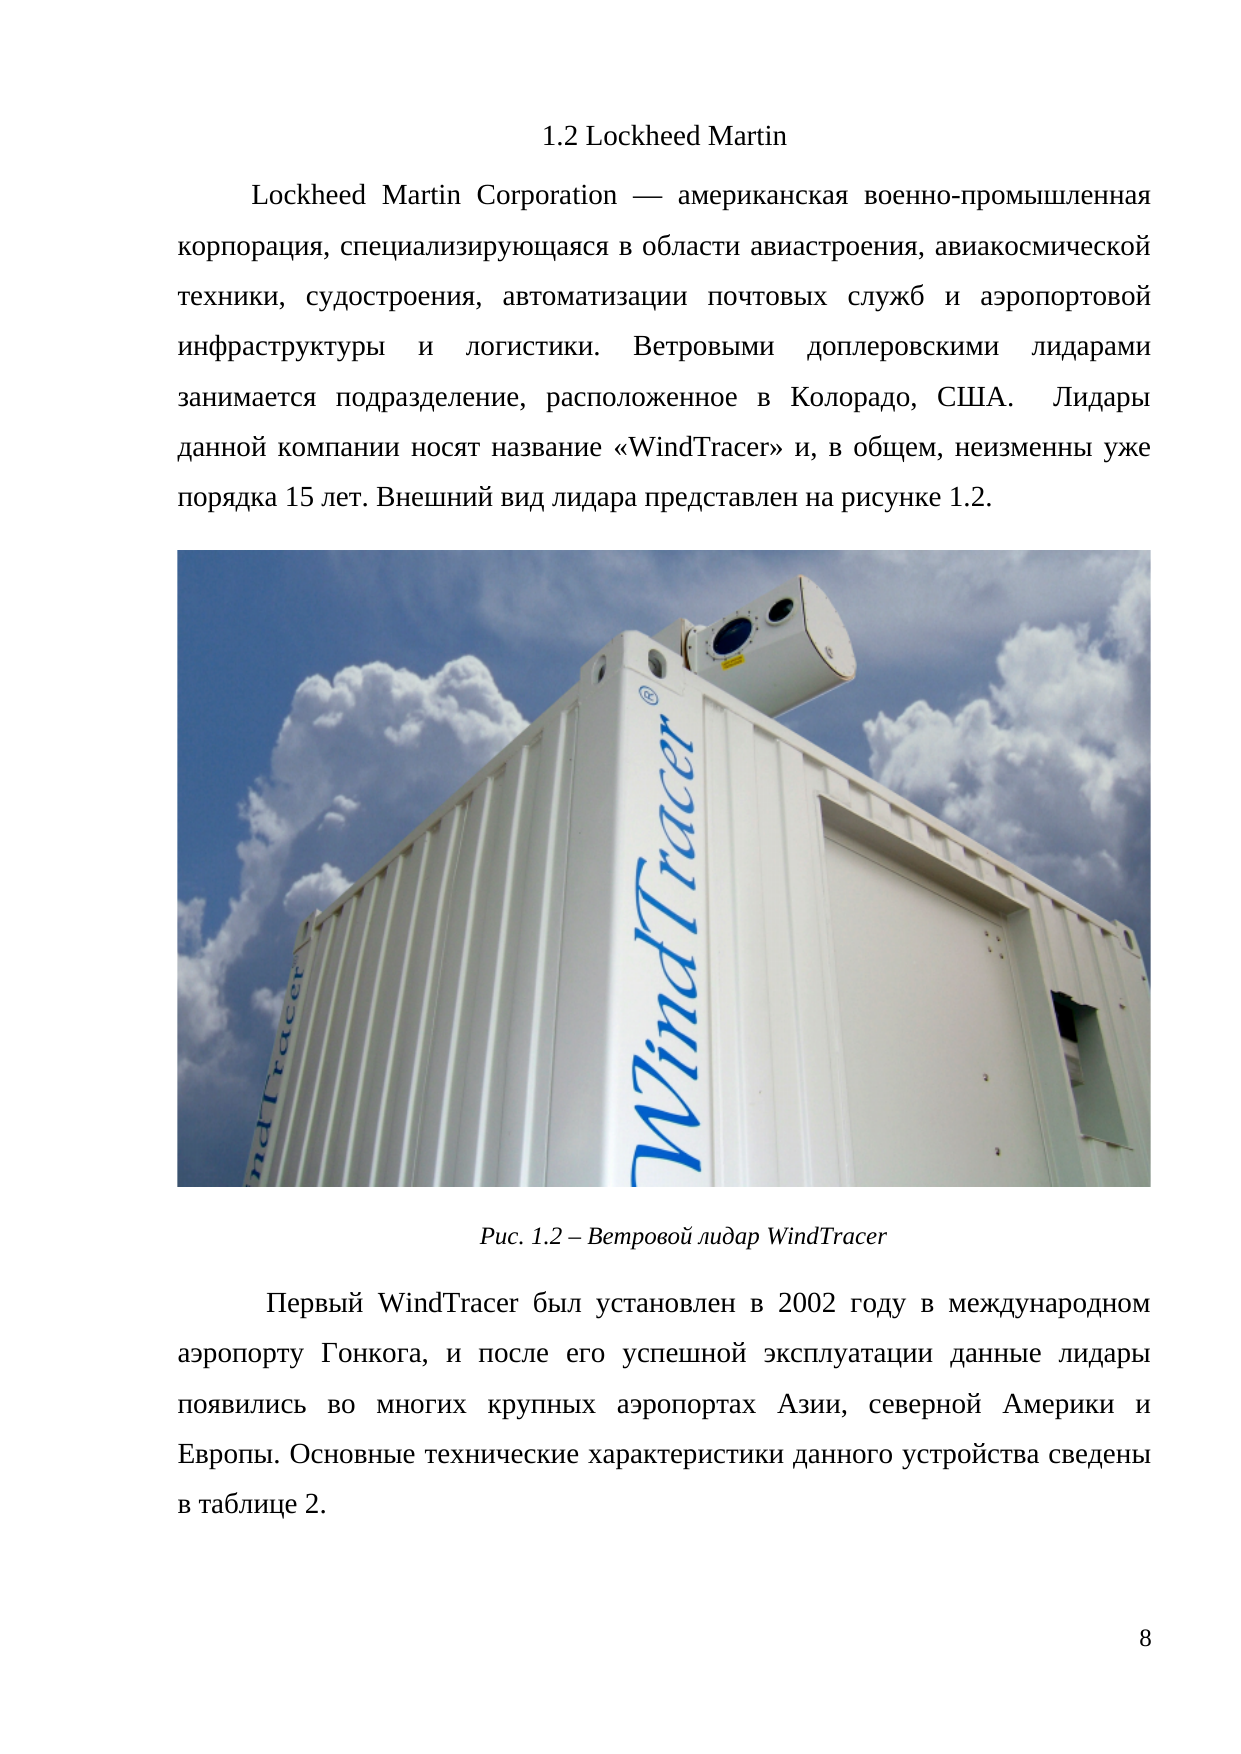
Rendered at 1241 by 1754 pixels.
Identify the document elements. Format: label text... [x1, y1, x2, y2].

text Первый WindTracer был установлен в 2002 году в международном аэропорту Гонкога, и после его успешной эксплуатации данные лидары появились во многих крупных аэропортах Азии, северной Америки и Европы. Основные технические характеристики данного устройства сведены в таблице 2. [177, 1285, 1152, 1520]
text Lockheed Martin Corporation — американская военно-промышленная корпорация, специализирующаяся в области авиастроения, авиакосмической техники, судостроения, автоматизации почтовых служб и аэропортовой инфраструктуры и логистики. Ветровыми доплеровскими лидарами занимается подразделение, расположенное в Колорадо, США. Лидары данной компании носят название «WindTracer» и, в общем, неизменны уже порядка 15 лет. Внешний вид лидара представлен на рисунке 1.2. [177, 177, 1152, 513]
text Рис. 1.2 – Ветровой лидар WindTracer [177, 1221, 1152, 1250]
text 1.2 Lockheed Martin [177, 118, 1152, 152]
picture [177, 550, 1151, 1187]
